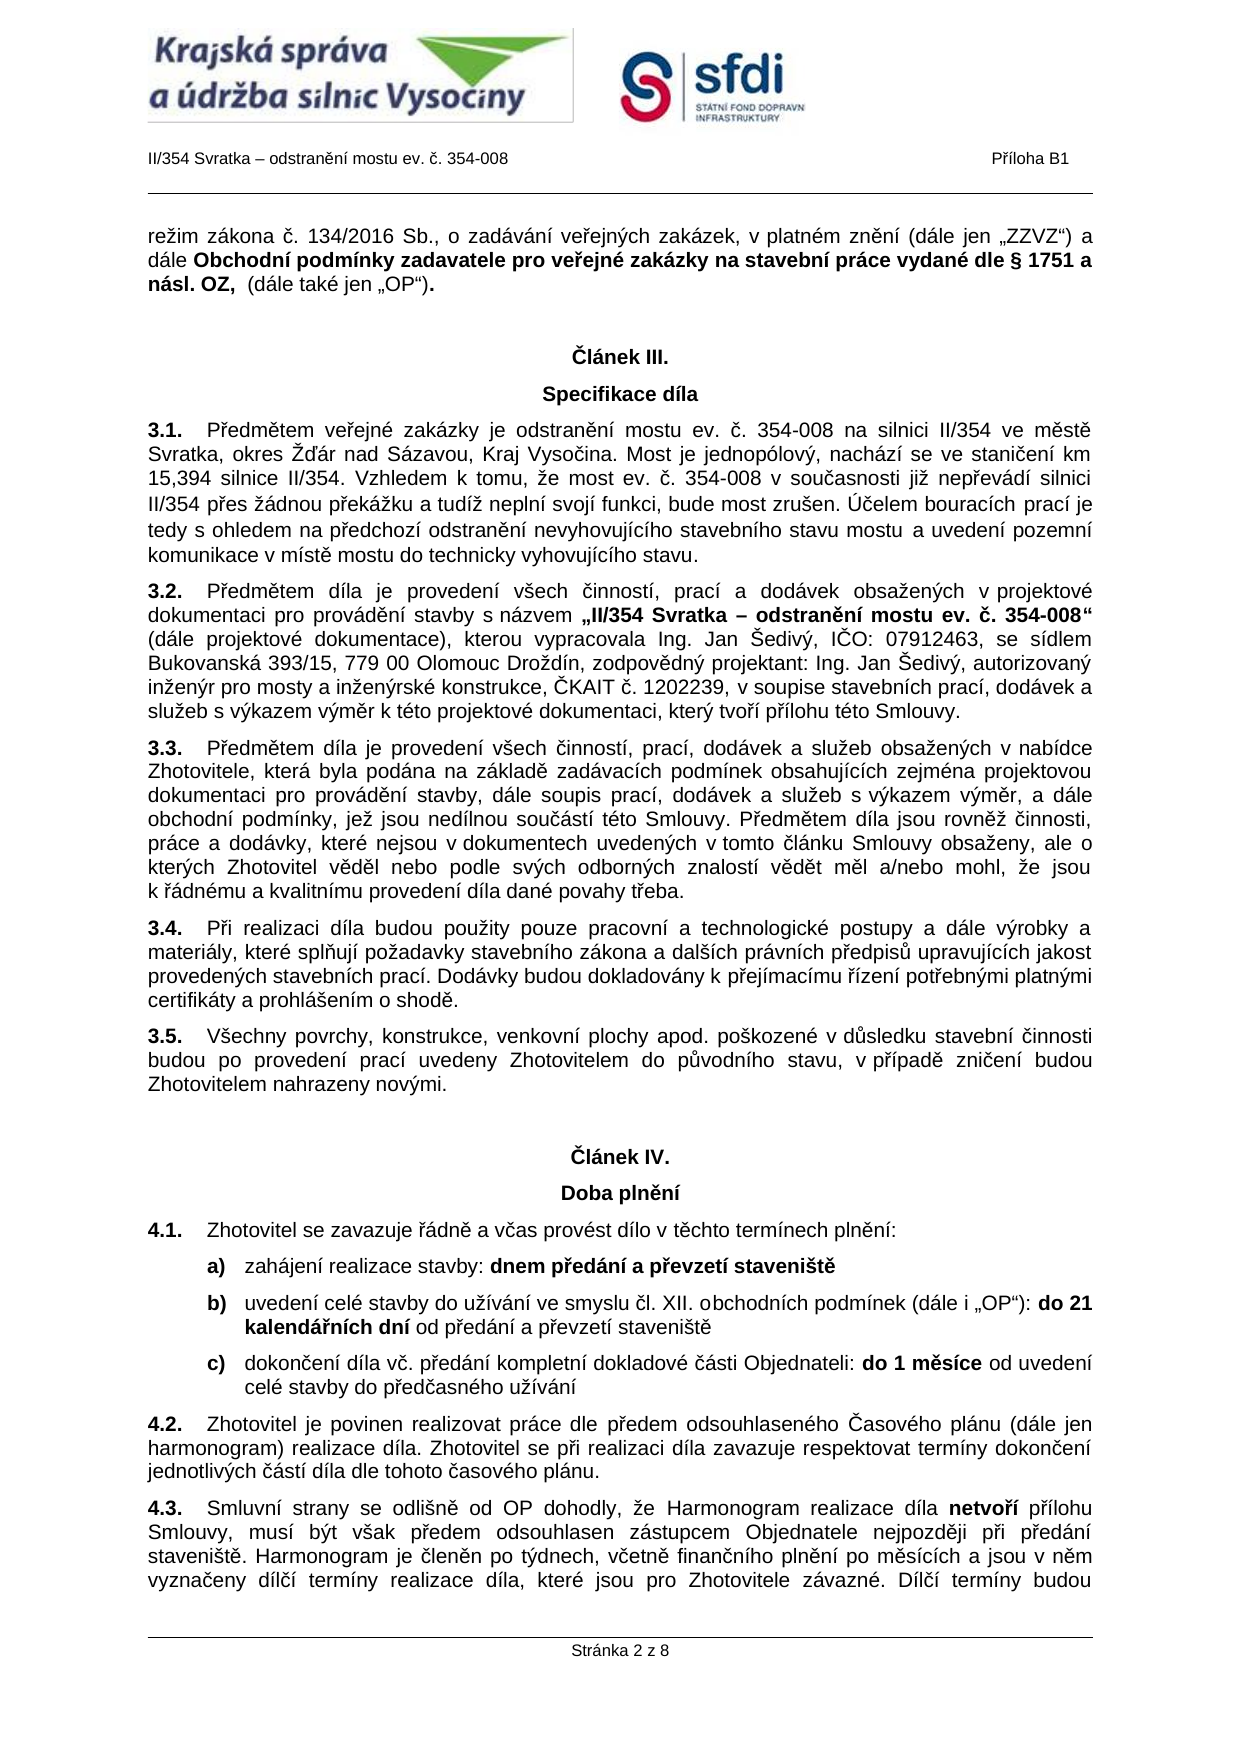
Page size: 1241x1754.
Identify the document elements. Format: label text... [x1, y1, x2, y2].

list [148, 1496, 1093, 1592]
list dokončení díla vč. předání kompletní dokladové části Objednateli: do 1 měsíce od uvedení celé stavby do předčasného užívání [207, 1351, 1093, 1399]
list Předmětem veřejné zakázky je odstranění mostu ev. č. 354-008 na silnici II/354 ve městě Svratka, okres Žďár nad Sázavou, Kraj Vysočina. Most je jednopólový, nachází se ve staničení km 15,394 silnice II/354. Vzhledem k tomu, že most ev. č. 354-008 v současnosti již nepřevádí silnici II/354 přes žádnou překážku a tudíž neplní svojí funkci, bude most zrušen. Účelem bouracích prací je tedy s ohledem na předchozí odstranění nevyhovujícího stavebního stavu mostu a uvedení pozemní komunikace v místě mostu do technicky vyhovujícího stavu. [148, 418, 1093, 567]
list Předmětem díla je provedení všech činností, prací a dodávek obsažených v projektové dokumentaci pro provádění stavby s názvem „II/354 Svratka – odstranění mostu ev. č. 354-008“ (dále projektové dokumentace), kterou vypracovala Ing. Jan Šedivý, IČO: 07912463, se sídlem Bukovanská 393/15, 779 00 Olomouc Droždín, zodpovědný projektant: Ing. Jan Šedivý, autorizovaný inženýr pro mosty a inženýrské konstrukce, ČKAIT č. 1202239, v soupise stavebních prací, dodávek a služeb s výkazem výměr k této projektové dokumentaci, který tvoří přílohu této Smlouvy. [148, 579, 1093, 723]
list zahájení realizace stavby: dnem předání a převzetí staveniště [207, 1254, 1093, 1278]
picture [147, 28, 574, 124]
list Při realizaci díla budou použity pouze pracovní a technologické postupy a dále výrobky a materiály, které splňují požadavky stavebního zákona a dalších právních předpisů upravujících jakost provedených stavebních prací. Dodávky budou dokladovány k přejímacímu řízení potřebnými platnými certifikáty a prohlášením o shodě. [148, 916, 1093, 1011]
list Předmětem díla je provedení všech činností, prací, dodávek a služeb obsažených v nabídce Zhotovitele, která byla podána na základě zadávacích podmínek obsahujících zejména projektovou dokumentaci pro provádění stavby, dále soupis prací, dodávek a služeb s výkazem výměr, a dále obchodní podmínky, jež jsou nedílnou součástí této Smlouvy. Předmětem díla jsou rovněž činnosti, práce a dodávky, které nejsou v dokumentech uvedených v tomto článku Smlouvy obsaženy, ale o kterých Zhotovitel věděl nebo podle svých odborných znalostí vědět měl a/nebo mohl, že jsou k řádnému a kvalitnímu provedení díla dané povahy třeba. [148, 735, 1093, 903]
list Zhotovitel je povinen realizovat práce dle předem odsouhlaseného Časového plánu (dále jen harmonogram) realizace díla. Zhotovitel se při realizaci díla zavazuje respektovat termíny dokončení jednotlivých částí díla dle tohoto časového plánu. [148, 1411, 1093, 1483]
list uvedení celé stavby do užívání ve smyslu čl. XII. obchodních podmínek (dále i „OP“): do 21 kalendářních dní od předání a převzetí staveniště [207, 1291, 1093, 1338]
text Článek IV. [148, 1145, 1093, 1169]
list Zhotovitel se zavazuje řádně a včas provést dílo v těchto termínech plnění: [148, 1218, 1093, 1242]
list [148, 224, 1093, 296]
subtitle Specifikace díla [148, 382, 1093, 406]
text Článek III. [148, 345, 1093, 369]
list Všechny povrchy, konstrukce, venkovní plochy apod. poškozené v důsledku stavební činnosti budou po provedení prací uvedeny Zhotovitelem do původního stavu, v případě zničení budou Zhotovitelem nahrazeny novými. [148, 1024, 1093, 1096]
subtitle Doba plnění [148, 1181, 1093, 1205]
picture [617, 32, 805, 136]
